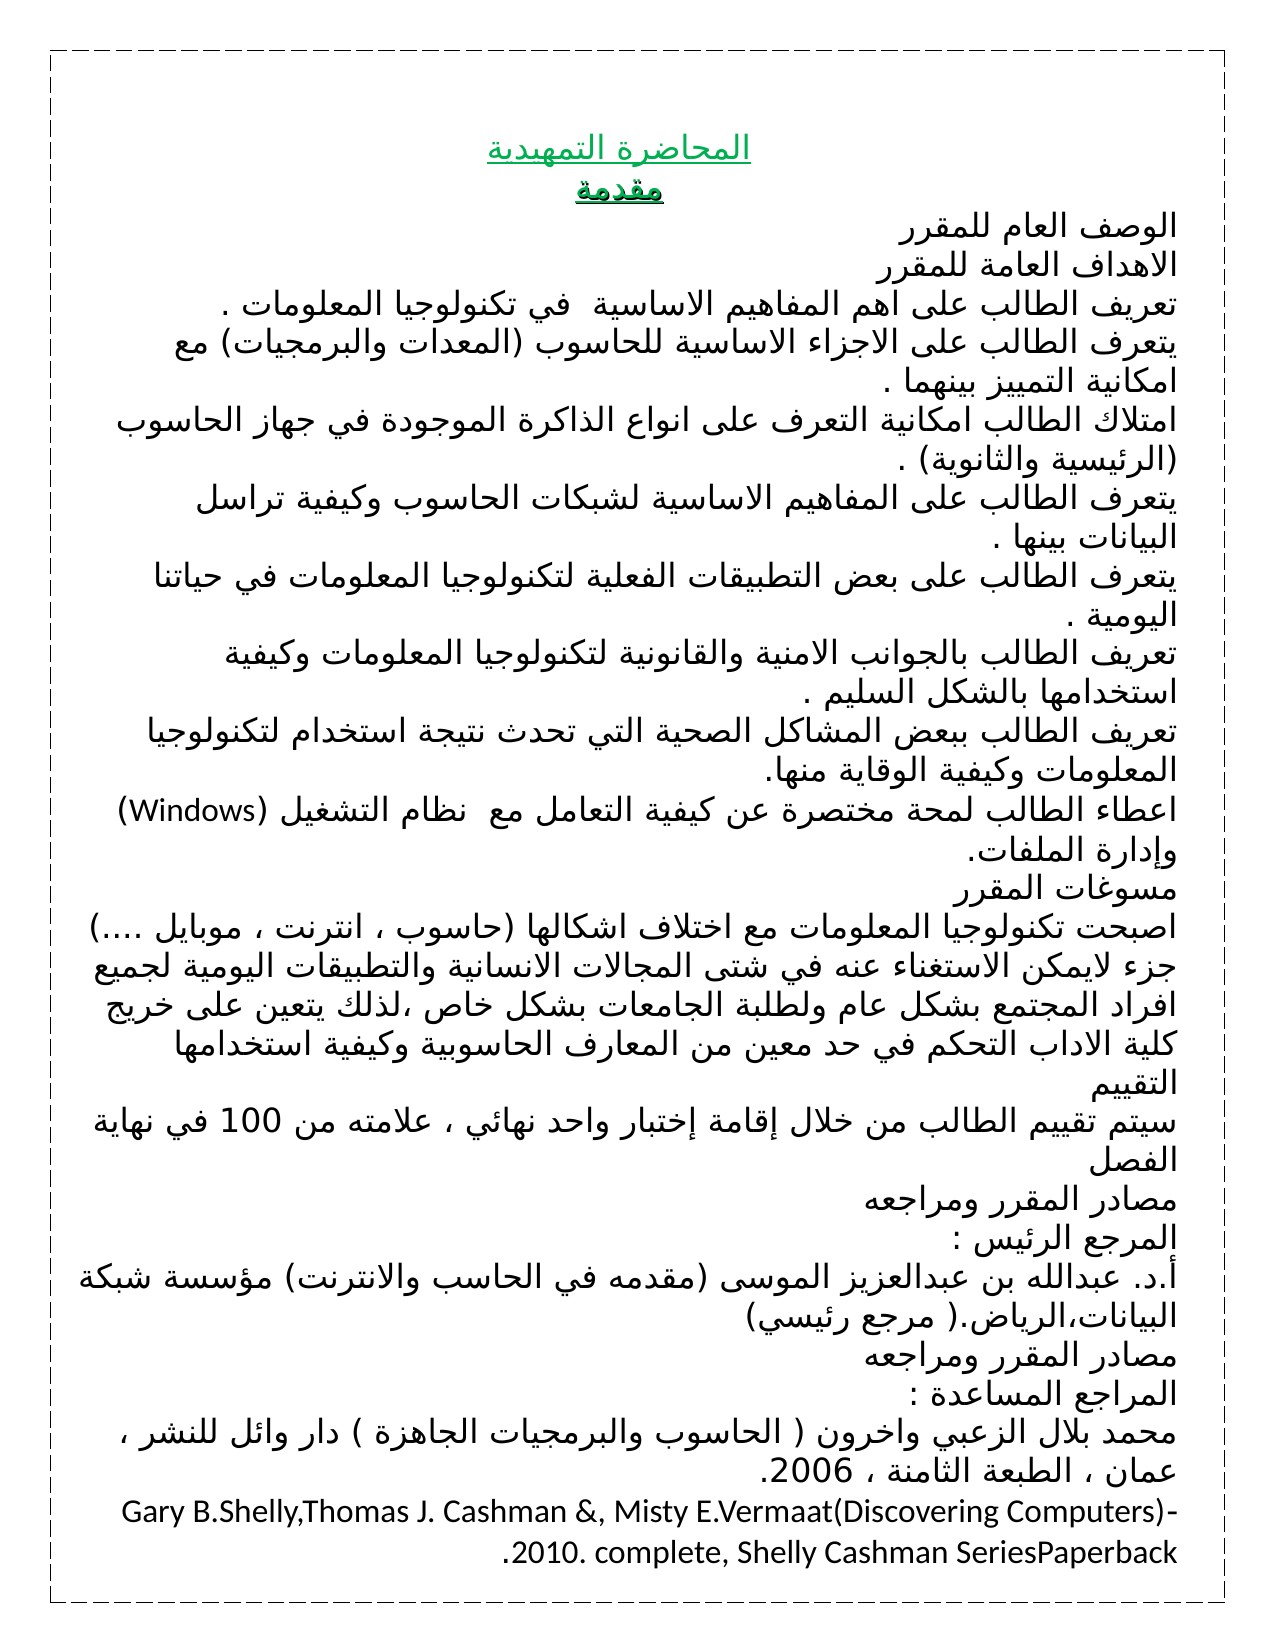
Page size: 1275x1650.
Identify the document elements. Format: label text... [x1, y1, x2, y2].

text اصبحت تكنولوجيا المعلومات مع اختلاف اشكالها (حاسوب ، انترنت ، موبايل ....) جزء لايمكن الاستغناء عنه في شتى المجالات الانسانية والتطبيقات اليومية لجميع افراد المجتمع بشكل عام ولطلبة الجامعات بشكل خاص ،لذلك يتعين على خريج كلية الاداب التحكم في حد معين من المعارف الحاسوبية وكيفية استخدامها [59, 908, 1178, 1063]
text تعريف الطالب على اهم المفاهيم الاساسية في تكنولوجيا المعلومات . [115, 284, 1178, 323]
text التقييم [59, 1063, 1178, 1102]
text يتعرف الطالب على المفاهيم الاساسية لشبكات الحاسوب وكيفية تراسل البيانات بينها . [115, 478, 1178, 556]
text يتعرف الطالب على بعض التطبيقات الفعلية لتكنولوجيا المعلومات في حياتنا اليومية . [115, 556, 1178, 634]
text امتلاك الطالب امكانية التعرف على انواع الذاكرة الموجودة في جهاز الحاسوب (الرئيسية والثانوية) . [115, 401, 1178, 478]
text تعريف الطالب ببعض المشاكل الصحية التي تحدث نتيجة استخدام لتكنولوجيا المعلومات وكيفية الوقاية منها. [115, 712, 1178, 789]
text سيتم تقييم الطالب من خلال إقامة إختبار واحد نهائي ، علامته من 100 في نهاية الفصل [59, 1102, 1178, 1180]
text محمد بلال الزعبي واخرون ( الحاسوب والبرمجيات الجاهزة ) دار وائل للنشر ، عمان ، الطبعة الثامنة ، 2006. [59, 1413, 1178, 1491]
text المحاضرة التمهيدية [59, 129, 1178, 168]
text يتعرف الطالب على الاجزاء الاساسية للحاسوب (المعدات والبرمجيات) مع امكانية التمييز بينهما . [115, 323, 1178, 401]
text أ.د. عبدالله بن عبدالعزيز الموسى (مقدمه في الحاسب والانترنت) مؤسسة شبكة البيانات،الرياض.( مرجع رئيسي) [59, 1257, 1178, 1335]
text مقدمة [59, 168, 1178, 206]
text مصادر المقرر ومراجعه [59, 1180, 1178, 1218]
text -Gary B.Shelly,Thomas J. Cashman &, Misty E.Vermaat(Discovering Computers) 2010. complete, Shelly Cashman SeriesPaperback. [59, 1491, 1178, 1572]
text الوصف العام للمقرر [59, 206, 1178, 245]
text اعطاء الطالب لمحة مختصرة عن كيفية التعامل مع نظام التشغيل (Windows) وإدارة الملفات. [115, 789, 1178, 869]
text مسوغات المقرر [59, 869, 1178, 908]
text المراجع المساعدة : [59, 1374, 1178, 1413]
text الاهداف العامة للمقرر [59, 245, 1178, 284]
text تعريف الطالب بالجوانب الامنية والقانونية لتكنولوجيا المعلومات وكيفية استخدامها بالشكل السليم . [115, 634, 1178, 712]
text المرجع الرئيس : [59, 1218, 1178, 1257]
text مصادر المقرر ومراجعه [59, 1335, 1178, 1374]
